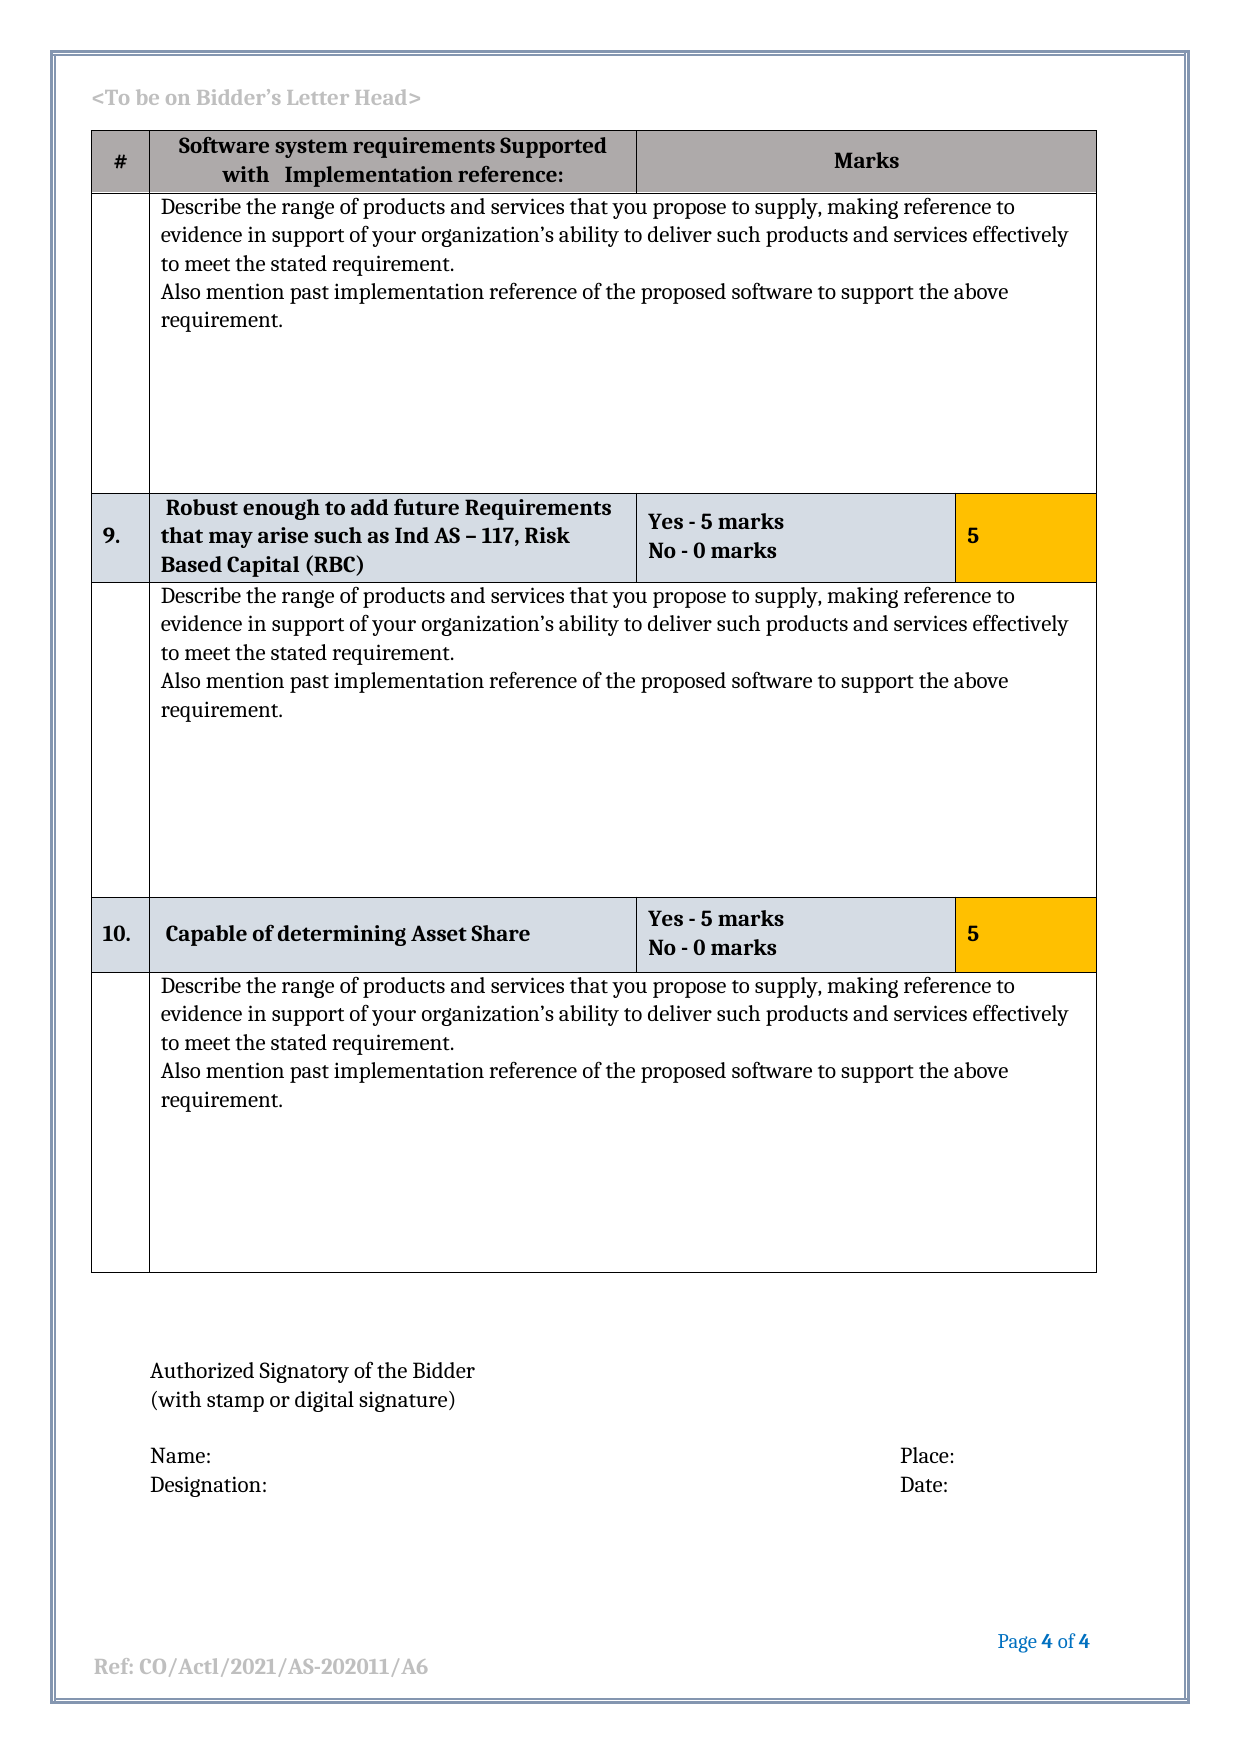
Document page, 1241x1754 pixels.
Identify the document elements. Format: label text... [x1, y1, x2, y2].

table_cell [92, 583, 149, 897]
table_cell 5 [956, 494, 1096, 582]
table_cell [150, 194, 1096, 492]
table_cell 9. [92, 494, 149, 582]
table_header # [92, 131, 149, 192]
text (with stamp or digital signature) [150, 1386, 1090, 1413]
table_cell Yes - 5 marks No - 0 marks [637, 494, 955, 582]
table_header Marks [637, 131, 1096, 192]
table_header Software system requirements Supported with Implementation reference: [150, 131, 636, 192]
table_cell 10. [92, 898, 149, 972]
table_cell [92, 194, 149, 492]
table_cell [92, 973, 149, 1272]
text Authorized Signatory of the Bidder [150, 1358, 1090, 1384]
table_cell Robust enough to add future Requirements that may arise such as Ind AS – 117, Risk Based Capital (RBC) [150, 494, 636, 582]
table_cell Yes - 5 marks No - 0 marks [637, 898, 955, 972]
text Name: Place: [150, 1443, 1090, 1469]
table_cell Capable of determining Asset Share [150, 898, 636, 972]
table_cell 5 [956, 898, 1096, 972]
text Designation: Date: [150, 1472, 1090, 1498]
